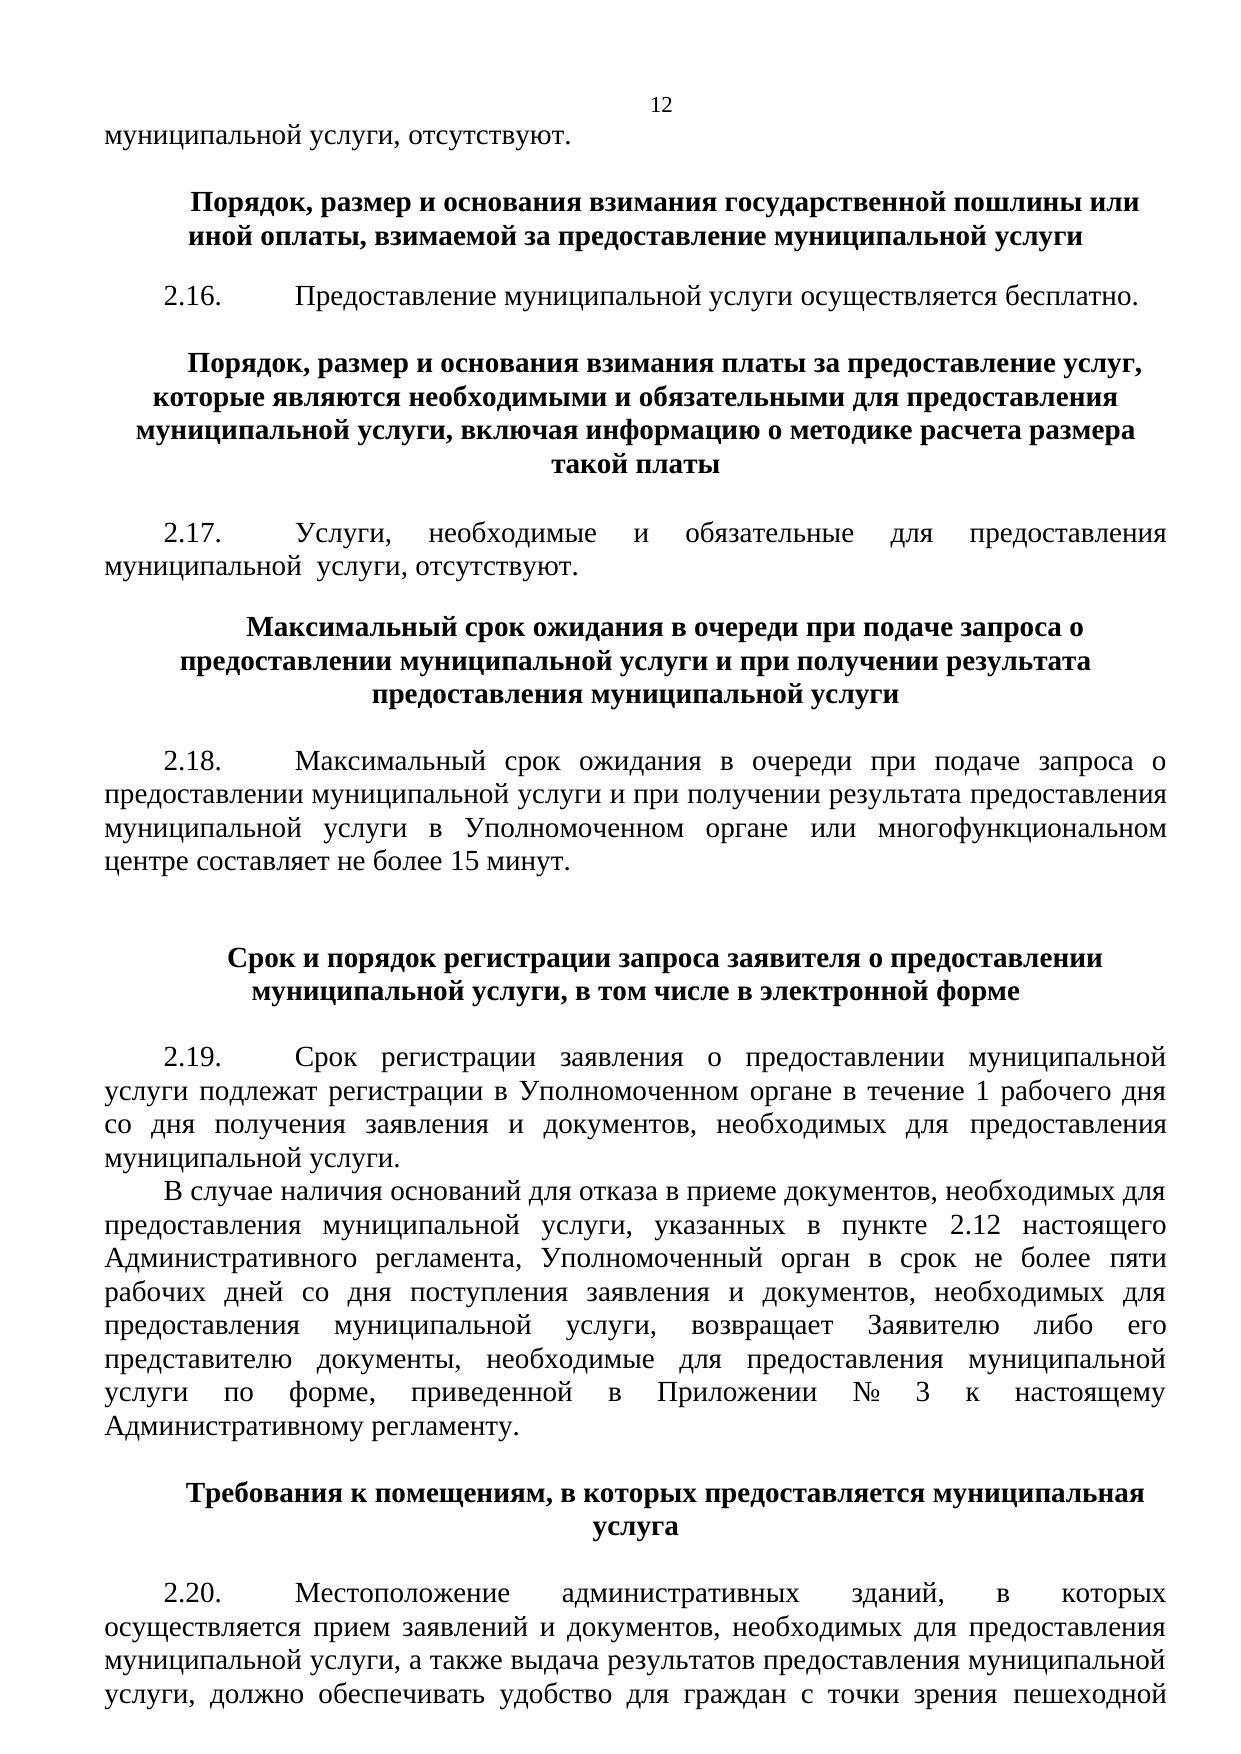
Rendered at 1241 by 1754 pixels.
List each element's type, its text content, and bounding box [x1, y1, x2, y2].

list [104, 117, 1167, 150]
subtitle Срок и порядок регистрации запроса заявителя о предоставлении муниципальной услуги, в том числе в электронной форме [104, 940, 1167, 1007]
list Максимальный срок ожидания в очереди при подаче запроса о предоставлении муниципальной услуги и при получении результата предоставления муниципальной услуги в Уполномоченном органе или многофункциональном центре составляет не более 15 минут. [104, 743, 1167, 877]
subtitle Максимальный срок ожидания в очереди при подаче запроса о предоставлении муниципальной услуги и при получении результата предоставления муниципальной услуги [104, 609, 1167, 710]
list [104, 1575, 1167, 1709]
subtitle Порядок, размер и основания взимания платы за предоставление услуг, которые являются необходимыми и обязательными для предоставления муниципальной услуги, включая информацию о методике расчета размера такой платы [104, 345, 1167, 479]
text В случае наличия оснований для отказа в приеме документов, необходимых для предоставления муниципальной услуги, указанных в пункте 2.12 настоящего Административного регламента, Уполномоченный орган в срок не более пяти рабочих дней со дня поступления заявления и документов, необходимых для предоставления муниципальной услуги, возвращает Заявителю либо его представителю документы, необходимые для предоставления муниципальной услуги по форме, приведенной в Приложении № 3 к настоящему Административному регламенту. [104, 1173, 1167, 1442]
subtitle Требования к помещениям, в которых предоставляется муниципальная услуга [104, 1475, 1167, 1542]
list Предоставление муниципальной услуги осуществляется бесплатно. [104, 278, 1167, 311]
list Услуги, необходимые и обязательные для предоставления муниципальной услуги, отсутствуют. [104, 515, 1167, 582]
subtitle Порядок, размер и основания взимания государственной пошлины или иной оплаты, взимаемой за предоставление муниципальной услуги [104, 184, 1167, 251]
list Срок регистрации заявления о предоставлении муниципальной услуги подлежат регистрации в Уполномоченном органе в течение 1 рабочего дня со дня получения заявления и документов, необходимых для предоставления муниципальной услуги. [104, 1039, 1167, 1173]
